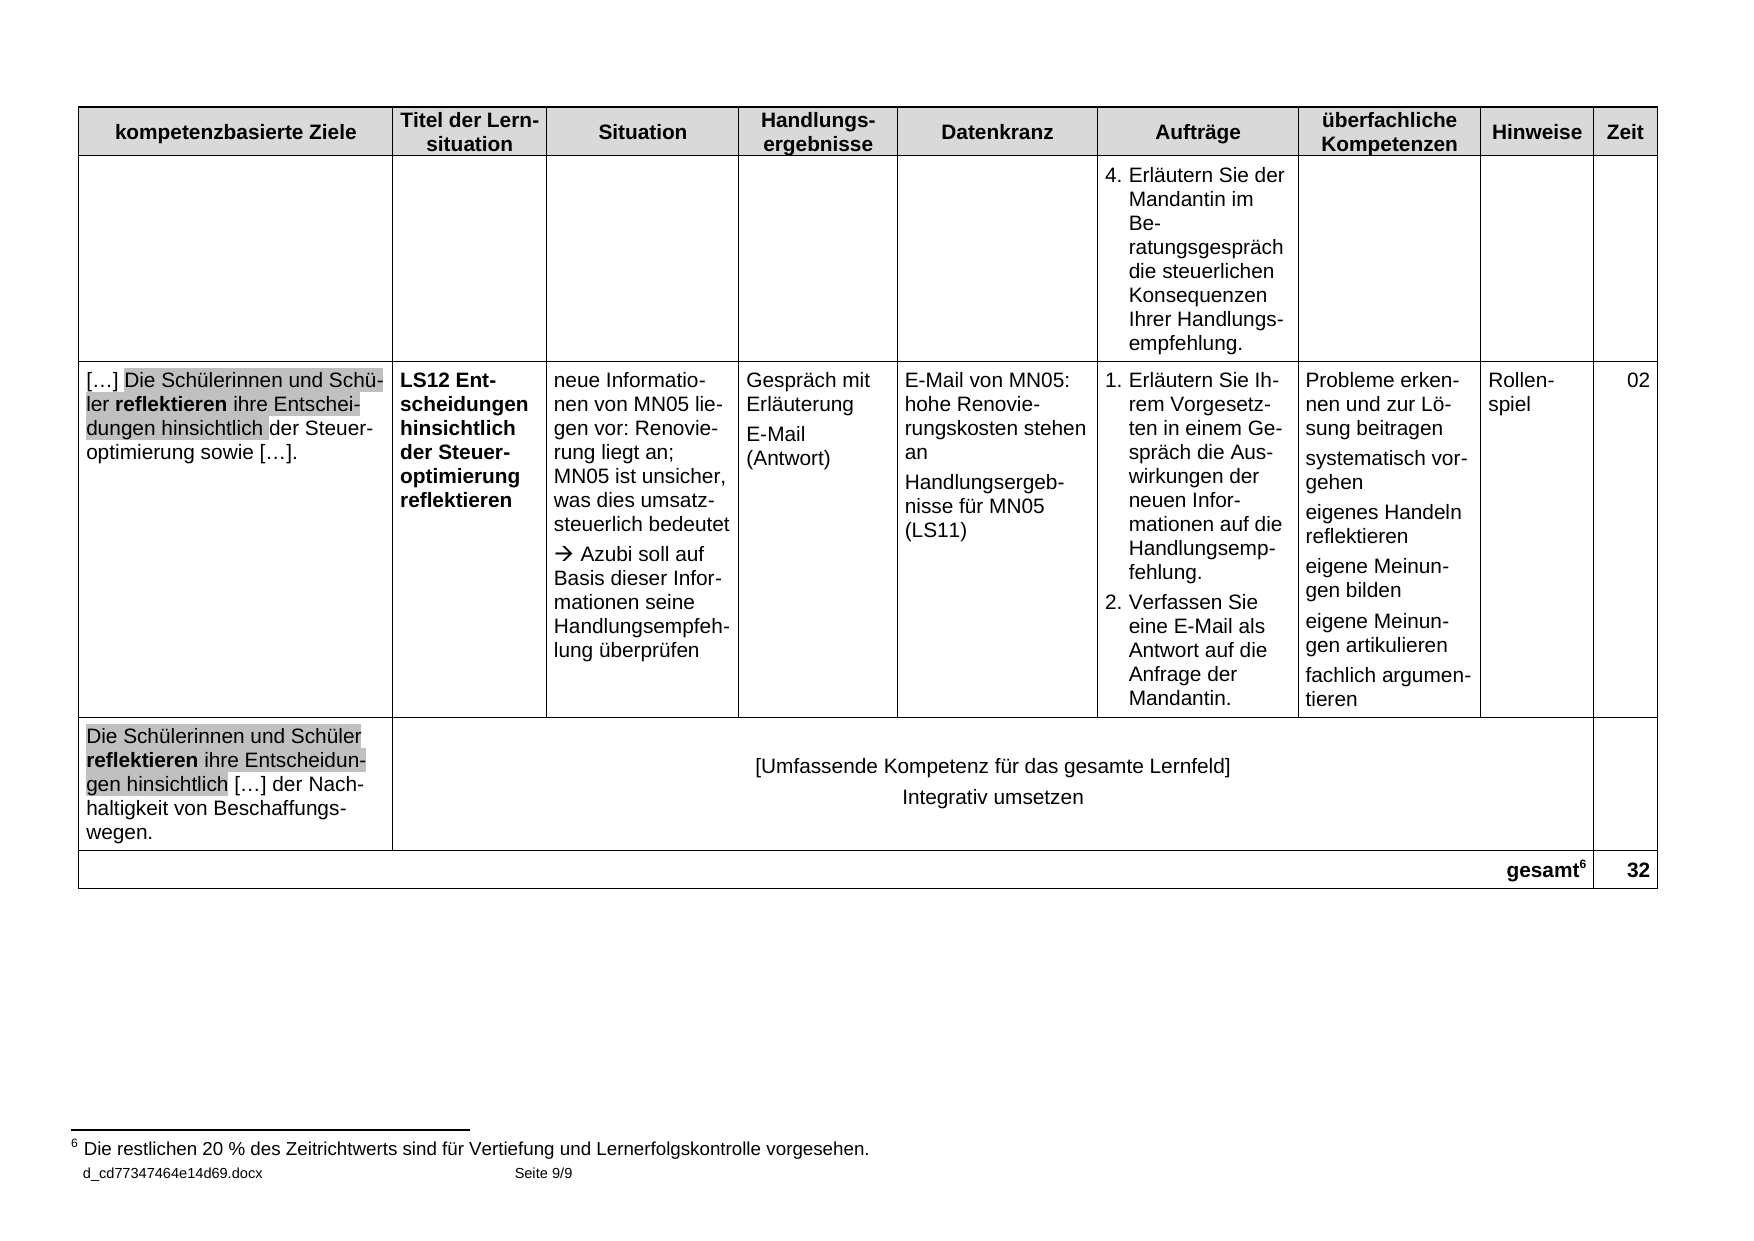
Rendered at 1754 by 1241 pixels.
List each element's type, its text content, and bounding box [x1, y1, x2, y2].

table_header Titel der Lernsituation [393, 108, 546, 155]
table_header Handlungs- ergebnisse [739, 108, 897, 155]
table_cell [Umfassende Kompetenz für das gesamte Lernfeld] Integrativ umsetzen [393, 718, 1593, 850]
table_cell Probleme erkennen und zur Lösung beitragen systematisch vorgehen eigenes Handeln reflektieren eigene Meinungen bilden eigene Meinungen artikulieren fachlich argumentieren [1299, 362, 1480, 717]
table_cell LS12 Entscheidungen hinsichtlich der Steueroptimierung reflektieren [393, 362, 546, 717]
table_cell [393, 156, 546, 361]
table_header Hinweise [1481, 108, 1593, 155]
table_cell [79, 156, 392, 361]
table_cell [1098, 156, 1298, 361]
table_cell Rollenspiel [1481, 362, 1593, 717]
table_header Datenkranz [898, 108, 1097, 155]
table_cell Gespräch mit Erläuterung E-Mail (Antwort) [739, 362, 897, 717]
table_cell [1594, 718, 1657, 850]
table_cell 32 [1594, 851, 1657, 888]
table_cell Erläutern Sie Ihrem Vorgesetzten in einem Gespräch die Auswirkungen der neuen Informationen auf die Handlungsempfehlung. Verfassen Sie eine E-Mail als Antwort auf die Anfrage der Mandantin. [1098, 362, 1298, 717]
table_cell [1299, 156, 1480, 361]
table_cell gesamt [79, 851, 1593, 888]
table_header Zeit [1594, 108, 1657, 155]
table_header Aufträge [1098, 108, 1298, 155]
table_cell 03 [1594, 156, 1657, 361]
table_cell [739, 156, 897, 361]
table_header überfachliche Kompetenzen [1299, 108, 1480, 155]
table_cell […] Die Schülerinnen und Schüler reflektieren ihre Entscheidungen hinsichtlich der Steueroptimierung sowie […]. [79, 362, 392, 717]
table_cell 02 [1594, 362, 1657, 717]
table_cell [1481, 156, 1593, 361]
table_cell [547, 156, 738, 361]
table_cell neue Informationen von MN05 liegen vor: Renovierung liegt an; MN05 ist unsicher, was dies umsatzsteuerlich bedeutet Azubi soll auf Basis dieser Informationen seine Handlungsempfehlung überprüfen [547, 362, 738, 717]
table_header Situation [547, 108, 738, 155]
table_cell Die Schülerinnen und Schüler reflektieren ihre Entscheidungen hinsichtlich […] der Nachhaltigkeit von Beschaffungswegen. [79, 718, 392, 850]
table_cell E-Mail von MN05: hohe Renovierungskosten stehen an Handlungsergebnisse für MN05 (LS11) [898, 362, 1097, 717]
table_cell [898, 156, 1097, 361]
table_header kompetenzbasierte Ziele [79, 108, 392, 155]
